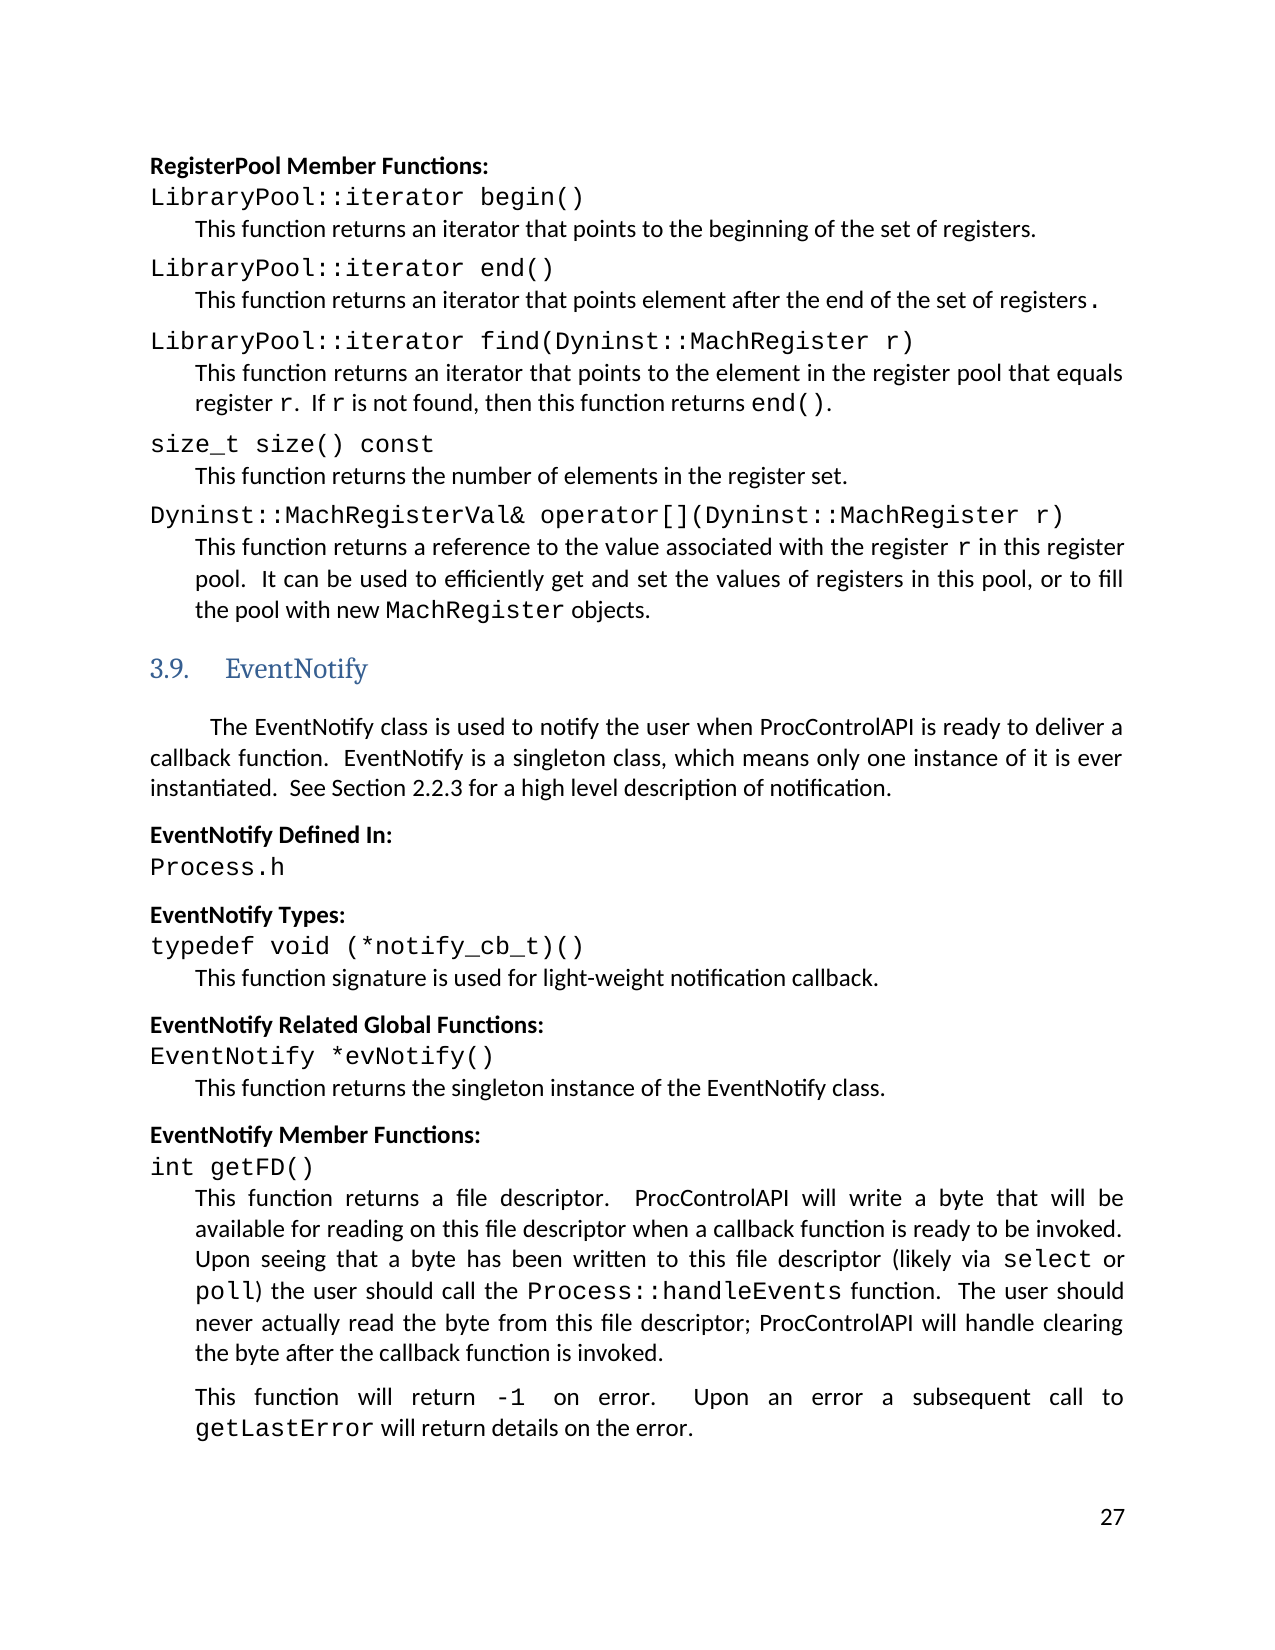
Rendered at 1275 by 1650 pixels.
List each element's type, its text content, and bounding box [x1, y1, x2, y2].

text LibraryPool::iterator begin() [150, 185, 1125, 213]
text This function returns the number of elements in the register set. [195, 460, 1125, 491]
text This function returns a file descriptor. ProcControlAPI will write a byte that will be available for reading on this file descriptor when a callback function is ready to be invoked. Upon seeing that a byte has been written to this file descriptor (likely via select or poll) the user should call the Process::handleEvents function. The user should never actually read the byte from this file descriptor; ProcControlAPI will handle clearing the byte after the callback function is invoked. [195, 1182, 1125, 1368]
text The EventNotify class is used to notify the user when ProcControlAPI is ready to deliver a callback function. EventNotify is a singleton class, which means only one instance of it is ever instantiated. See Section 2.2.3 for a high level description of notification. [150, 711, 1125, 803]
text LibraryPool::iterator find(Dyninst::MachRegister r) [150, 329, 1125, 357]
text Process.h [150, 854, 1125, 882]
text This function signature is used for light-weight notification callback. [195, 962, 1125, 993]
text Dyninst::MachRegisterVal& operator[](Dyninst::MachRegister r) [150, 503, 1125, 531]
subtitle EventNotify Types: [150, 899, 1125, 929]
text This function returns an iterator that points to the beginning of the set of registers. [195, 213, 1125, 243]
text LibraryPool::iterator end() [150, 256, 1125, 284]
text EventNotify *evNotify() [150, 1044, 1125, 1072]
text This function returns an iterator that points to the element in the register pool that equals register r. If r is not found, then this function returns end(). [195, 357, 1125, 419]
text This function returns a reference to the value associated with the register r in this register pool. It can be used to efficiently get and set the values of registers in this pool, or to fill the pool with new MachRegister objects. [195, 531, 1125, 626]
text This function returns the singleton instance of the EventNotify class. [195, 1072, 1125, 1103]
subtitle RegisterPool Member Functions: [150, 150, 1125, 181]
text int getFD() [150, 1154, 1125, 1182]
text typedef void (*notify_cb_t)() [150, 934, 1125, 962]
subtitle EventNotify Defined In: [150, 819, 1125, 850]
text This function will return -1 on error. Upon an error a subsequent call to getLastError will return details on the error. [195, 1381, 1125, 1444]
text This function returns an iterator that points element after the end of the set of registers. [195, 284, 1125, 316]
subtitle EventNotify Related Global Functions: [150, 1009, 1125, 1040]
text size_t size() const [150, 432, 1125, 460]
subtitle EventNotify Member Functions: [150, 1119, 1125, 1150]
subtitle EventNotify [150, 651, 1125, 686]
